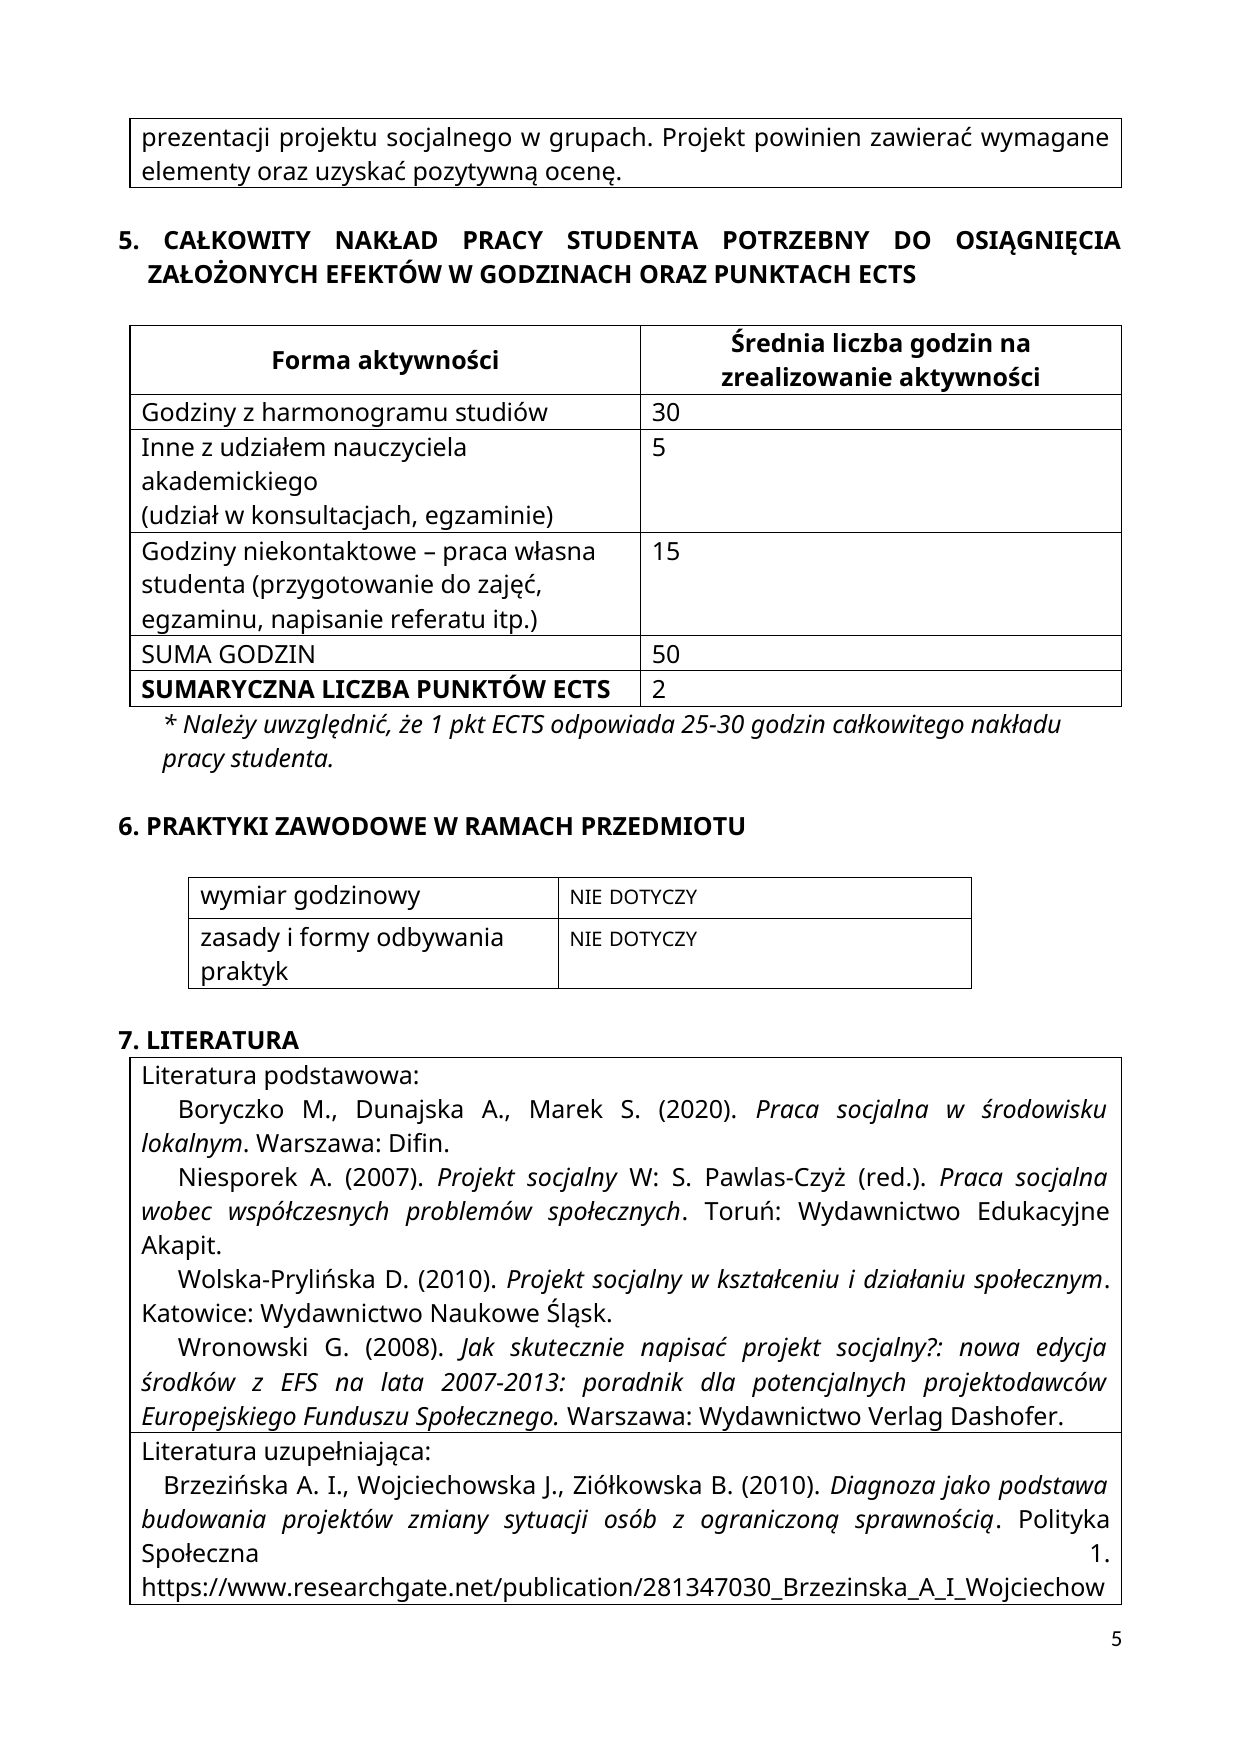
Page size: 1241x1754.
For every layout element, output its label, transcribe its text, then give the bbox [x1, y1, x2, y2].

table_cell 15 [641, 533, 1121, 635]
text * Należy uwzględnić, że 1 pkt ECTS odpowiada 25-30 godzin całkowitego nakładu pracy studenta. [162, 707, 1122, 775]
table_header Średnia liczba godzin na zrealizowanie aktywności [641, 326, 1121, 394]
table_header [131, 119, 1121, 187]
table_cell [131, 1433, 1121, 1604]
table_cell zasady i formy odbywania praktyk [189, 919, 558, 987]
table_cell 5 [641, 430, 1121, 532]
text 7. LITERATURA [118, 1022, 1122, 1057]
table_cell 50 [641, 636, 1121, 670]
table_cell Inne z udziałem nauczyciela akademickiego (udział w konsultacjach, egzaminie) [131, 430, 640, 532]
table_header wymiar godzinowy [189, 878, 558, 918]
table_cell SUMARYCZNA LICZBA PUNKTÓW ECTS [131, 671, 640, 706]
text 6. PRAKTYKI ZAWODOWE W RAMACH PRZEDMIOTU [118, 809, 1122, 843]
table_header Forma aktywności [131, 326, 640, 394]
table_cell Godziny z harmonogramu studiów [131, 395, 640, 429]
table_header nie dotyczy [559, 878, 971, 918]
table_cell nie dotyczy [559, 919, 971, 987]
table_cell 30 [641, 395, 1121, 429]
table_cell Godziny niekontaktowe – praca własna studenta (przygotowanie do zajęć, egzaminu, napisanie referatu itp.) [131, 533, 640, 635]
table_header Literatura podstawowa: Boryczko M., Dunajska A., Marek S. (2020). Praca socjalna w środowisku lokalnym. Warszawa: Difin. Niesporek A. (2007). Projekt socjalny W: S. Pawlas-Czyż (red.). Praca socjalna wobec współczesnych problemów społecznych. Toruń: Wydawnictwo Edukacyjne Akapit. Wolska-Prylińska D. (2010). Projekt socjalny w kształceniu i działaniu społecznym. Katowice: Wydawnictwo Naukowe Śląsk. Wronowski G. (2008). Jak skutecznie napisać projekt socjalny?: nowa edycja środków z EFS na lata 2007-2013: poradnik dla potencjalnych projektodawców Europejskiego Funduszu Społecznego. Warszawa: Wydawnictwo Verlag Dashofer. [131, 1058, 1121, 1432]
table_cell SUMA GODZIN [131, 636, 640, 670]
table_cell 2 [641, 671, 1121, 706]
text 5. CAŁKOWITY NAKŁAD PRACY STUDENTA POTRZEBNY DO OSIĄGNIĘCIA ZAŁOŻONYCH EFEKTÓW W GODZINACH ORAZ PUNKTACH ECTS [118, 222, 1122, 291]
